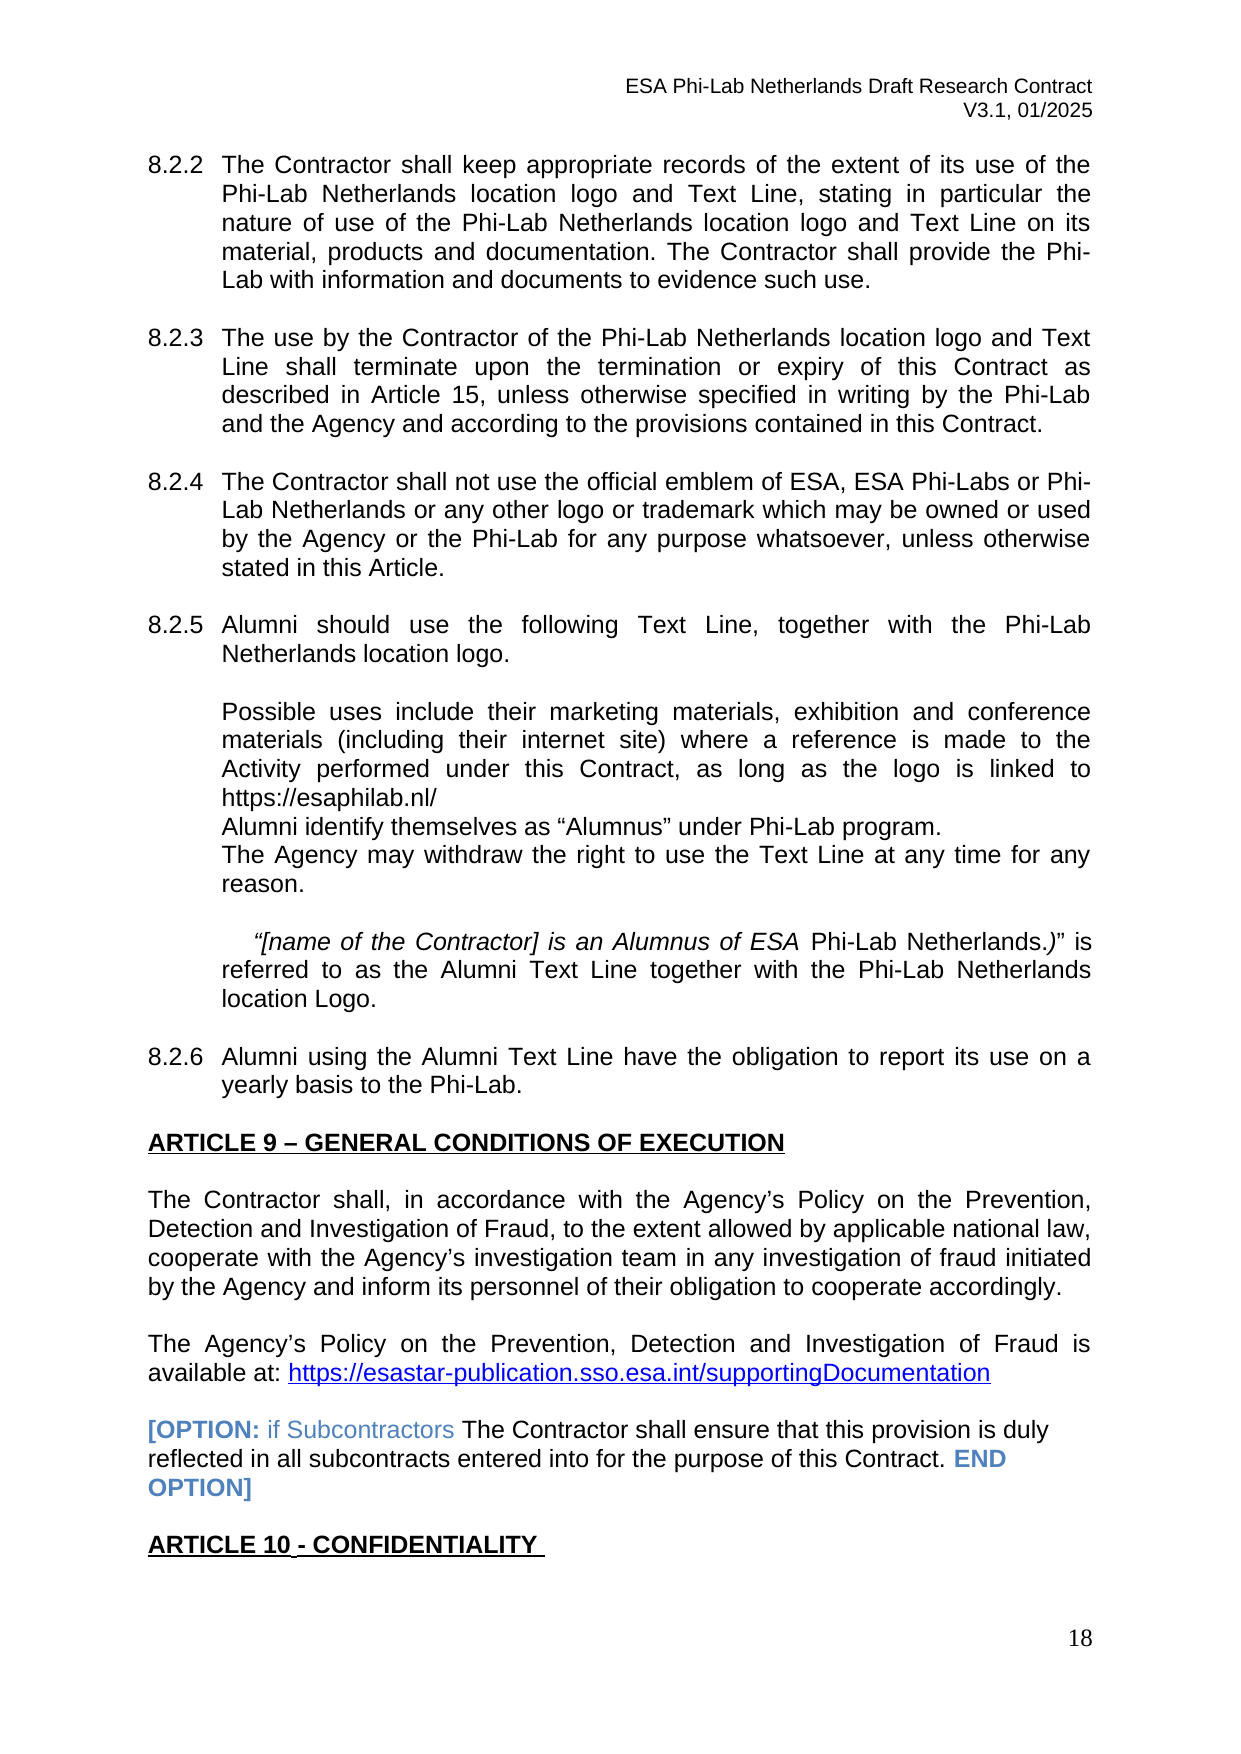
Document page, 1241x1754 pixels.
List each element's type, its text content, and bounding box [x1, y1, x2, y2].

text The Agency may withdraw the right to use the Text Line at any time for any reason. [221, 840, 1093, 898]
text 8.2.3 The use by the Contractor of the Phi-Lab Netherlands location logo and Text Line shall terminate upon the termination or expiry of this Contract as described in Article 15, unless otherwise specified in writing by the Phi-Lab and the Agency and according to the provisions contained in this Contract. [148, 323, 1093, 438]
text ARTICLE 10 - CONFIDENTIALITY [148, 1530, 1093, 1559]
text Alumni identify themselves as “Alumnus” under Phi-Lab program. [221, 812, 1093, 840]
text “[name of the Contractor] is an Alumnus of ESA Phi-Lab Netherlands.)” is referred to as the Alumni Text Line together with the Phi-Lab Netherlands location Logo. [148, 927, 1093, 1013]
text 8.2.6 Alumni using the Alumni Text Line have the obligation to report its use on a yearly basis to the Phi-Lab. [148, 1042, 1093, 1099]
text The Agency’s Policy on the Prevention, Detection and Investigation of Fraud is available at: https://esastar-publication.sso.esa.int/supportingDocumentation [148, 1329, 1093, 1387]
text The Contractor shall, in accordance with the Agency’s Policy on the Prevention, Detection and Investigation of Fraud, to the extent allowed by applicable national law, cooperate with the Agency’s investigation team in any investigation of fraud initiated by the Agency and inform its personnel of their obligation to cooperate accordingly. [148, 1185, 1093, 1300]
text 8.2.2 The Contractor shall keep appropriate records of the extent of its use of the Phi-Lab Netherlands location logo and Text Line, stating in particular the nature of use of the Phi-Lab Netherlands location logo and Text Line on its material, products and documentation. The Contractor shall provide the Phi-Lab with information and documents to evidence such use. [148, 150, 1093, 294]
text 8.2.5 Alumni should use the following Text Line, together with the Phi-Lab Netherlands location logo. [148, 610, 1093, 668]
text Possible uses include their marketing materials, exhibition and conference materials (including their internet site) where a reference is made to the Activity performed under this Contract, as long as the logo is linked to https://esaphilab.nl/ [221, 697, 1093, 812]
text ARTICLE 9 – GENERAL CONDITIONS OF EXECUTION [148, 1128, 1093, 1157]
text 8.2.4 The Contractor shall not use the official emblem of ESA, ESA Phi-Labs or Phi-Lab Netherlands or any other logo or trademark which may be owned or used by the Agency or the Phi-Lab for any purpose whatsoever, unless otherwise stated in this Article. [148, 467, 1093, 582]
text [OPTION: if Subcontractors The Contractor shall ensure that this provision is duly reflected in all subcontracts entered into for the purpose of this Contract. END OPTION] [148, 1415, 1093, 1502]
